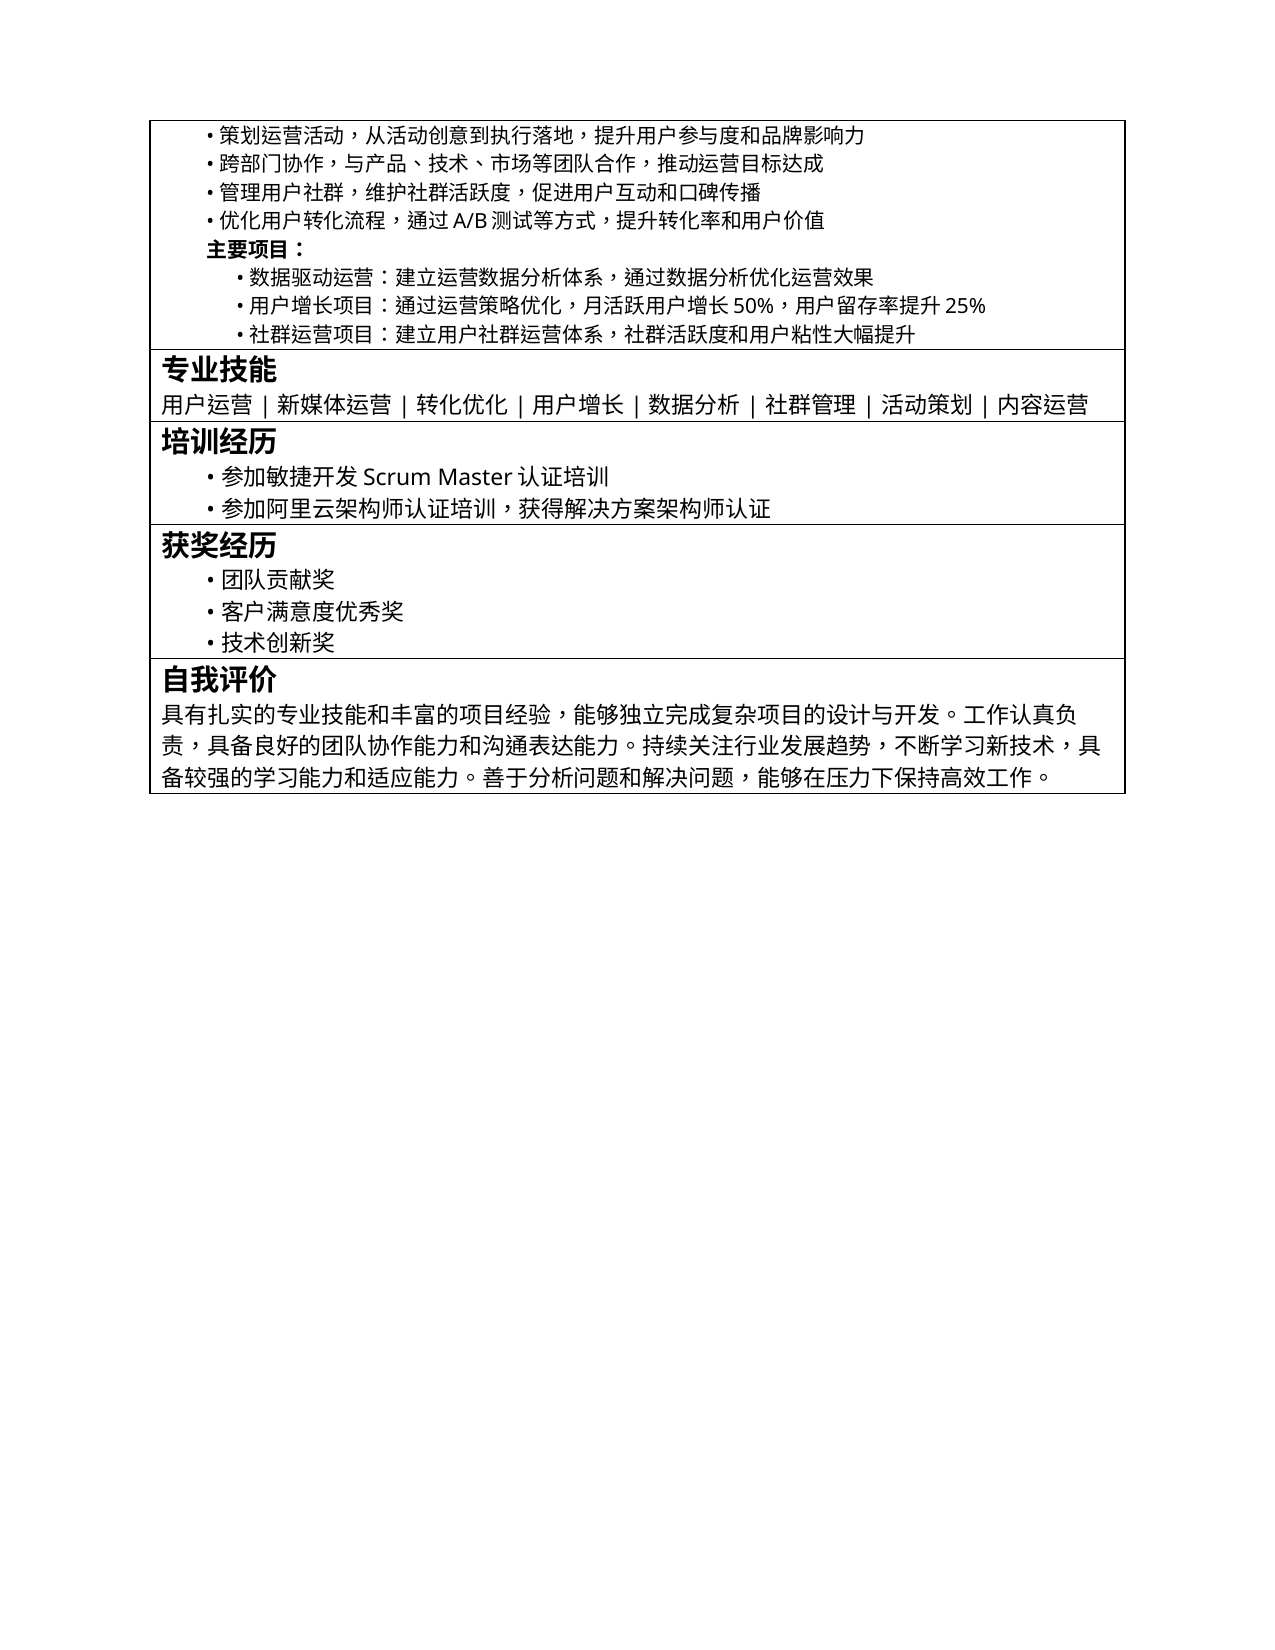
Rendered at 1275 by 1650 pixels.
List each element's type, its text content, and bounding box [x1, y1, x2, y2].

table_cell 获奖经历 • 团队贡献奖 • 客户满意度优秀奖 • 技术创新奖 [151, 525, 1124, 658]
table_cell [151, 121, 1124, 348]
table_cell 自我评价 具有扎实的专业技能和丰富的项目经验，能够独立完成复杂项目的设计与开发。工作认真负责，具备良好的团队协作能力和沟通表达能力。持续关注行业发展趋势，不断学习新技术，具备较强的学习能力和适应能力。善于分析问题和解决问题，能够在压力下保持高效工作。 [151, 659, 1124, 793]
table_cell 培训经历 • 参加敏捷开发Scrum Master认证培训 • 参加阿里云架构师认证培训，获得解决方案架构师认证 [151, 422, 1124, 524]
table_cell 专业技能 用户运营 | 新媒体运营 | 转化优化 | 用户增长 | 数据分析 | 社群管理 | 活动策划 | 内容运营 [151, 350, 1124, 421]
